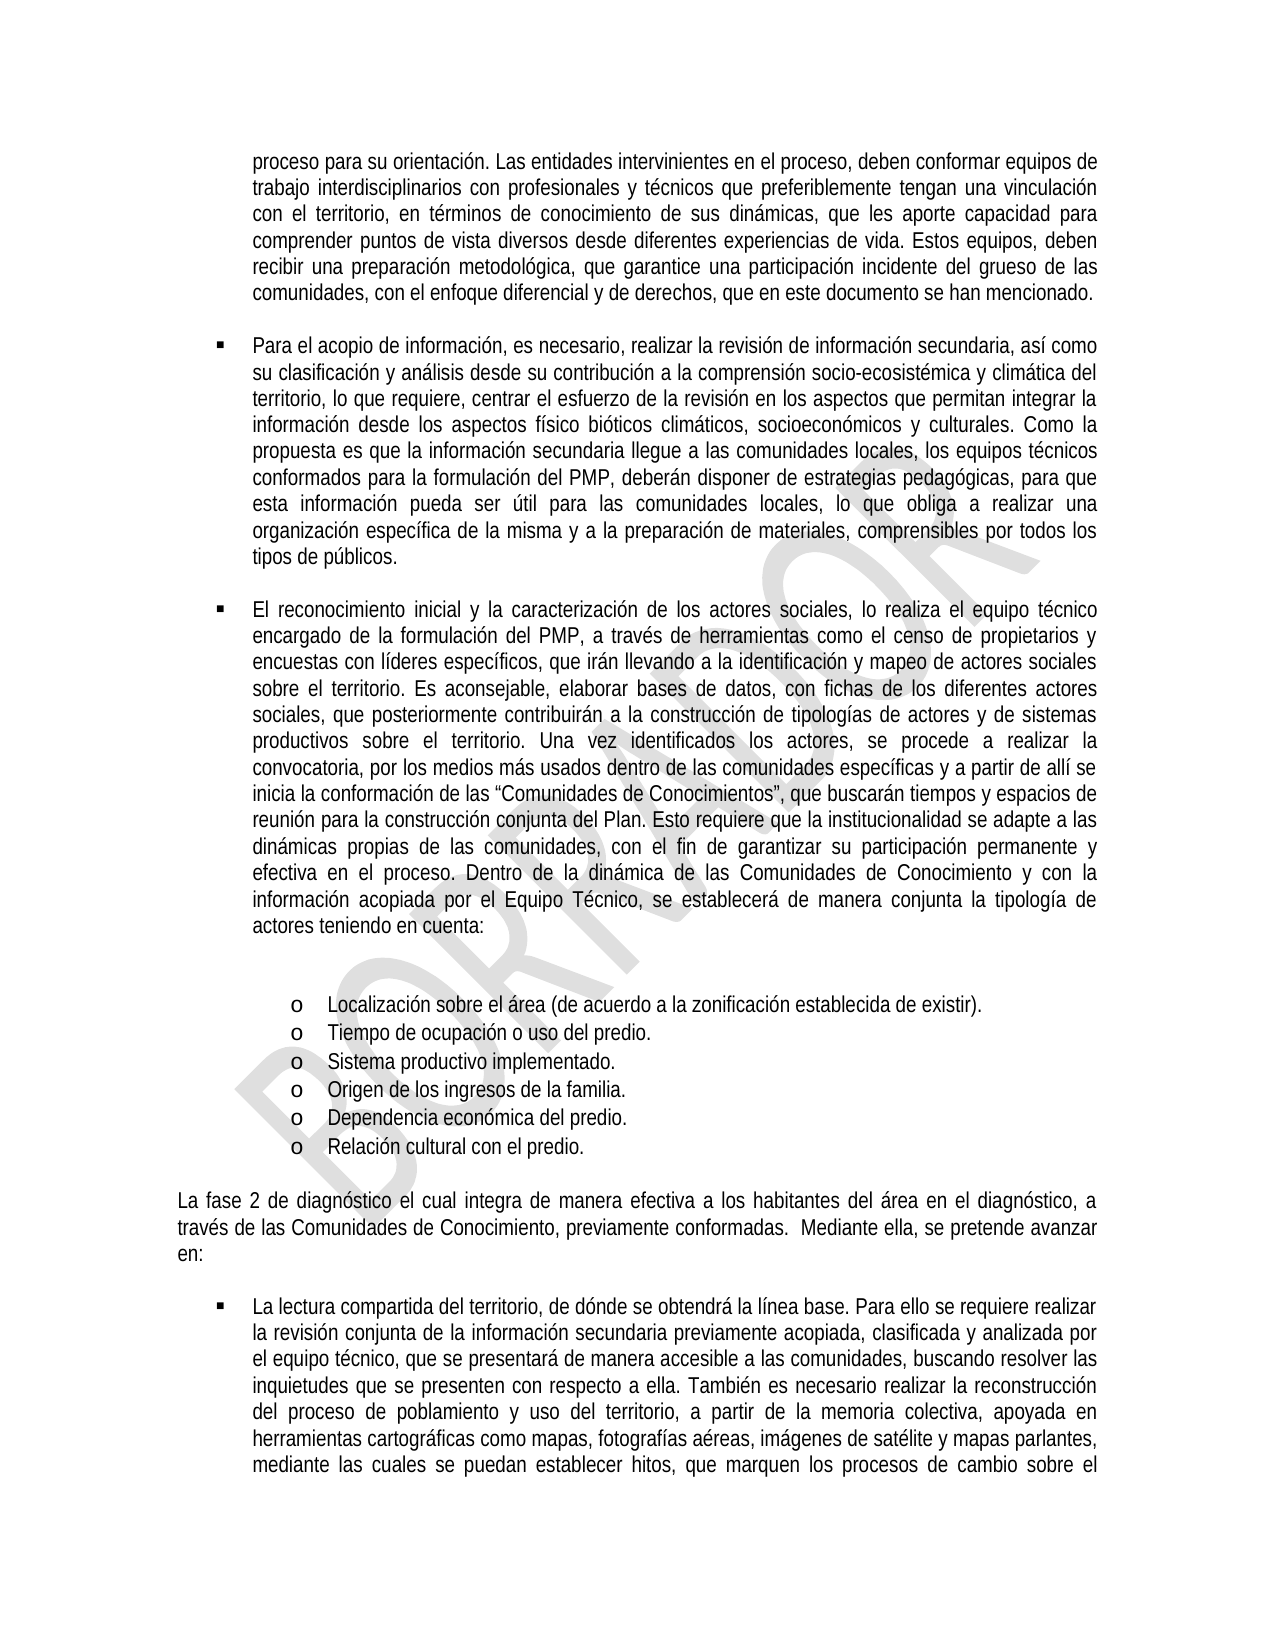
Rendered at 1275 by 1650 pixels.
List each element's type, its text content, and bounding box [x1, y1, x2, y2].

list Localización sobre el área (de acuerdo a la zonificación establecida de existir). [290, 991, 1098, 1019]
text La fase 2 de diagnóstico el cual integra de manera efectiva a los habitantes del área en el diagnóstico, a través de las Comunidades de Conocimiento, previamente conformadas. Mediante ella, se pretende avanzar en: [177, 1187, 1098, 1266]
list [215, 148, 1098, 306]
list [215, 1293, 1098, 1477]
list Origen de los ingresos de la familia. [290, 1076, 1098, 1104]
list Tiempo de ocupación o uso del predio. [290, 1019, 1098, 1048]
list Para el acopio de información, es necesario, realizar la revisión de información secundaria, así como su clasificación y análisis desde su contribución a la comprensión socio-ecosistémica y climática del territorio, lo que requiere, centrar el esfuerzo de la revisión en los aspectos que permitan integrar la información desde los aspectos físico bióticos climáticos, socioeconómicos y culturales. Como la propuesta es que la información secundaria llegue a las comunidades locales, los equipos técnicos conformados para la formulación del PMP, deberán disponer de estrategias pedagógicas, para que esta información pueda ser útil para las comunidades locales, lo que obliga a realizar una organización específica de la misma y a la preparación de materiales, comprensibles por todos los tipos de públicos. [215, 332, 1098, 569]
list Sistema productivo implementado. [290, 1048, 1098, 1076]
list El reconocimiento inicial y la caracterización de los actores sociales, lo realiza el equipo técnico encargado de la formulación del PMP, a través de herramientas como el censo de propietarios y encuestas con líderes específicos, que irán llevando a la identificación y mapeo de actores sociales sobre el territorio. Es aconsejable, elaborar bases de datos, con fichas de los diferentes actores sociales, que posteriormente contribuirán a la construcción de tipologías de actores y de sistemas productivos sobre el territorio. Una vez identificados los actores, se procede a realizar la convocatoria, por los medios más usados dentro de las comunidades específicas y a partir de allí se inicia la conformación de las “Comunidades de Conocimientos”, que buscarán tiempos y espacios de reunión para la construcción conjunta del Plan. Esto requiere que la institucionalidad se adapte a las dinámicas propias de las comunidades, con el fin de garantizar su participación permanente y efectiva en el proceso. Dentro de la dinámica de las Comunidades de Conocimiento y con la información acopiada por el Equipo Técnico, se establecerá de manera conjunta la tipología de actores teniendo en cuenta: [215, 596, 1098, 938]
list Dependencia económica del predio. [290, 1104, 1098, 1133]
list Relación cultural con el predio. [290, 1133, 1098, 1161]
